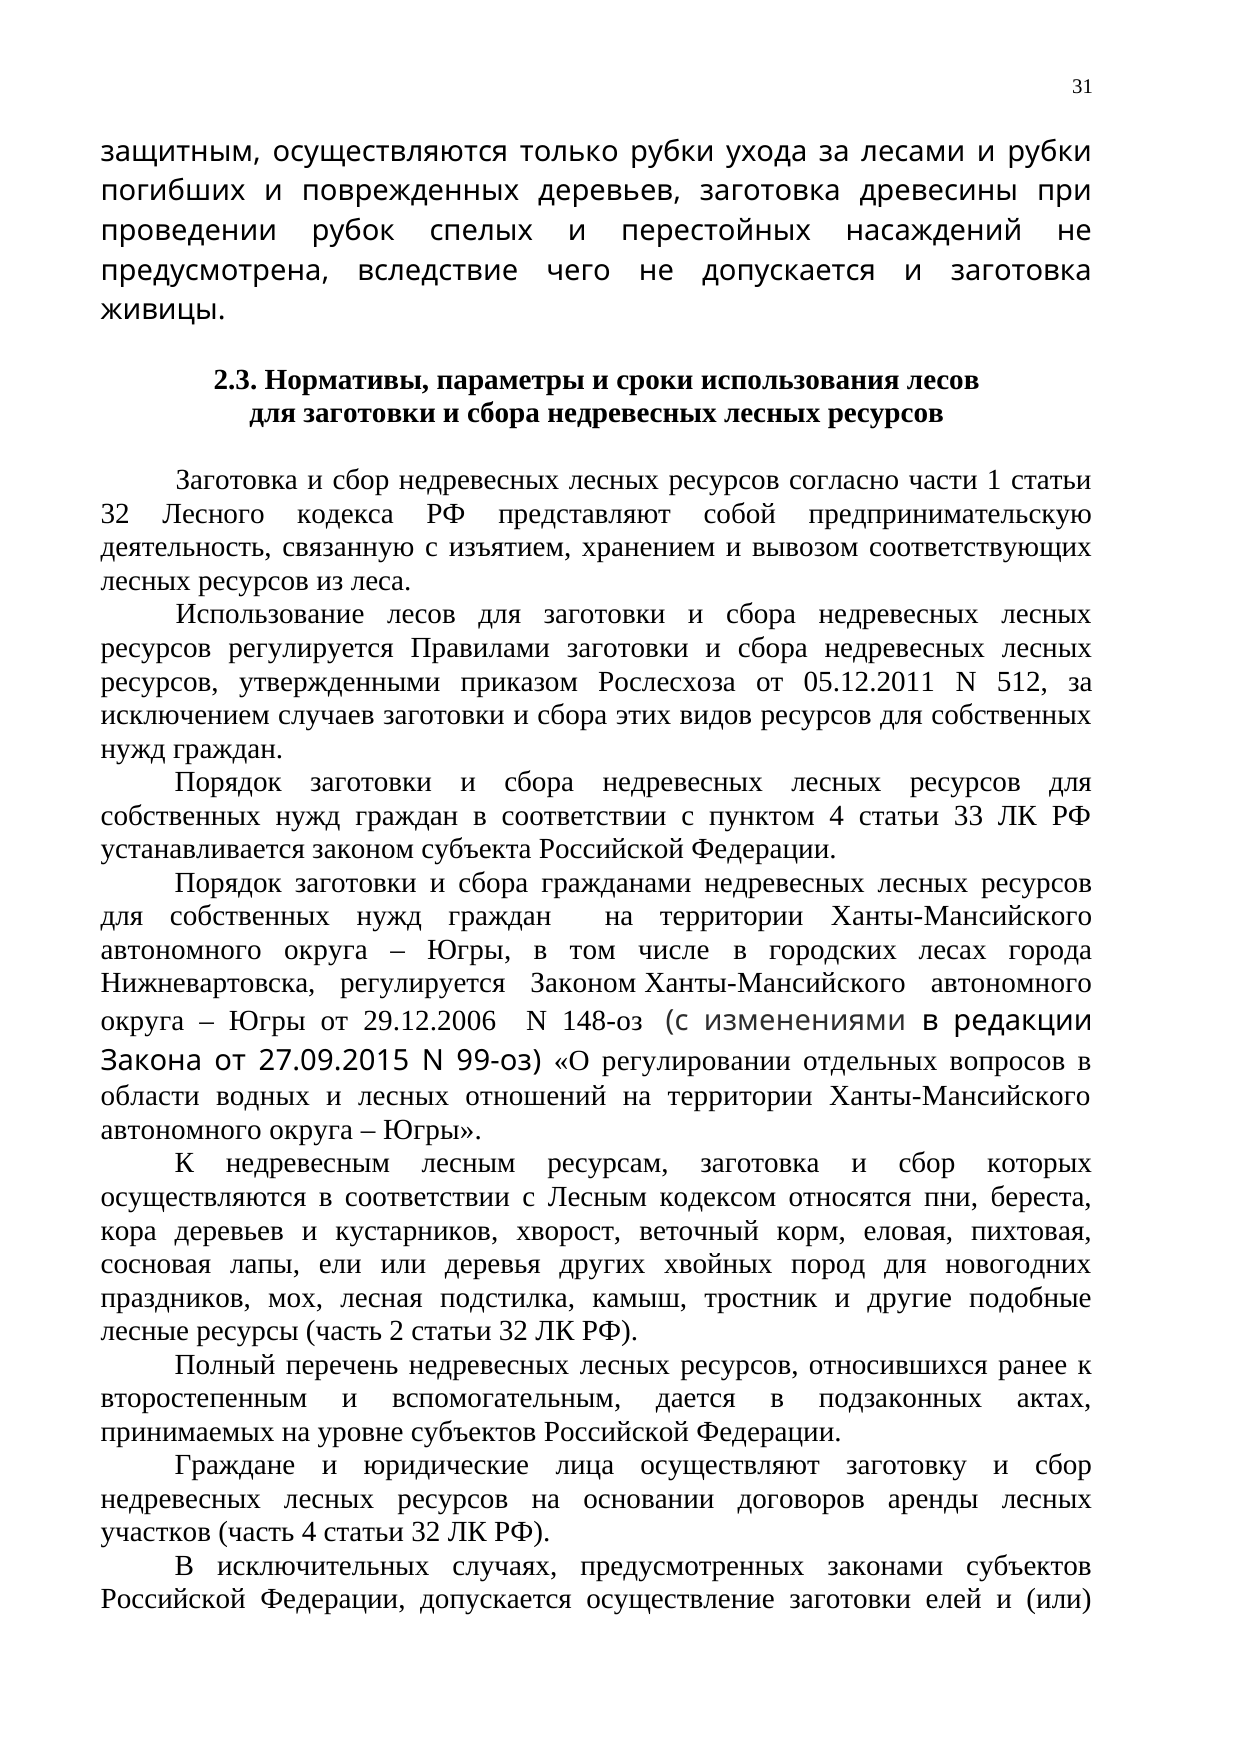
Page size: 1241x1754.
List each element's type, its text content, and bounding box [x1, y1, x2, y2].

text для заготовки и сбора недревесных лесных ресурсов [100, 395, 1092, 429]
text Заготовка и сбор недревесных лесных ресурсов согласно части 1 статьи 32 Лесного кодекса РФ представляют собой предпринимательскую деятельность, связанную с изъятием, хранением и вывозом соответствующих лесных ресурсов из леса. [100, 462, 1092, 597]
text 2.3. Нормативы, параметры и сроки использования лесов [100, 362, 1092, 395]
text Граждане и юридические лица осуществляют заготовку и сбор недревесных лесных ресурсов на основании договоров аренды лесных участков (часть 4 статьи 32 ЛК РФ). [100, 1447, 1092, 1548]
text Полный перечень недревесных лесных ресурсов, относившихся ранее к второстепенным и вспомогательным, дается в подзаконных актах, принимаемых на уровне субъектов Российской Федерации. [100, 1347, 1092, 1447]
text Порядок заготовки и сбора гражданами недревесных лесных ресурсов для собственных нужд граждан на территории Ханты-Мансийского автономного округа – Югры, в том числе в городских лесах города Нижневартовска, регулируется Законом Ханты-Мансийского автономного округа – Югры от 29.12.2006 N 148-оз (с изменениями в редакции Закона от 27.09.2015 N 99-оз) «О регулировании отдельных вопросов в области водных и лесных отношений на территории Ханты-Мансийского автономного округа – Югры». [100, 865, 1092, 1146]
text Использование лесов для заготовки и сбора недревесных лесных ресурсов регулируется Правилами заготовки и сбора недревесных лесных ресурсов, утвержденными приказом Рослесхоза от 05.12.2011 N 512, за исключением случаев заготовки и сбора этих видов ресурсов для собственных нужд граждан. [100, 597, 1092, 764]
text К недревесным лесным ресурсам, заготовка и сбор которых осуществляются в соответствии с Лесным кодексом относятся пни, береста, кора деревьев и кустарников, хворост, веточный корм, еловая, пихтовая, сосновая лапы, ели или деревья других хвойных пород для новогодних праздников, мох, лесная подстилка, камыш, тростник и другие подобные лесные ресурсы (часть 2 статьи 32 ЛК РФ). [100, 1146, 1092, 1347]
text Порядок заготовки и сбора недревесных лесных ресурсов для собственных нужд граждан в соответствии с пунктом 4 статьи 33 ЛК РФ устанавливается законом субъекта Российской Федерации. [100, 764, 1092, 865]
